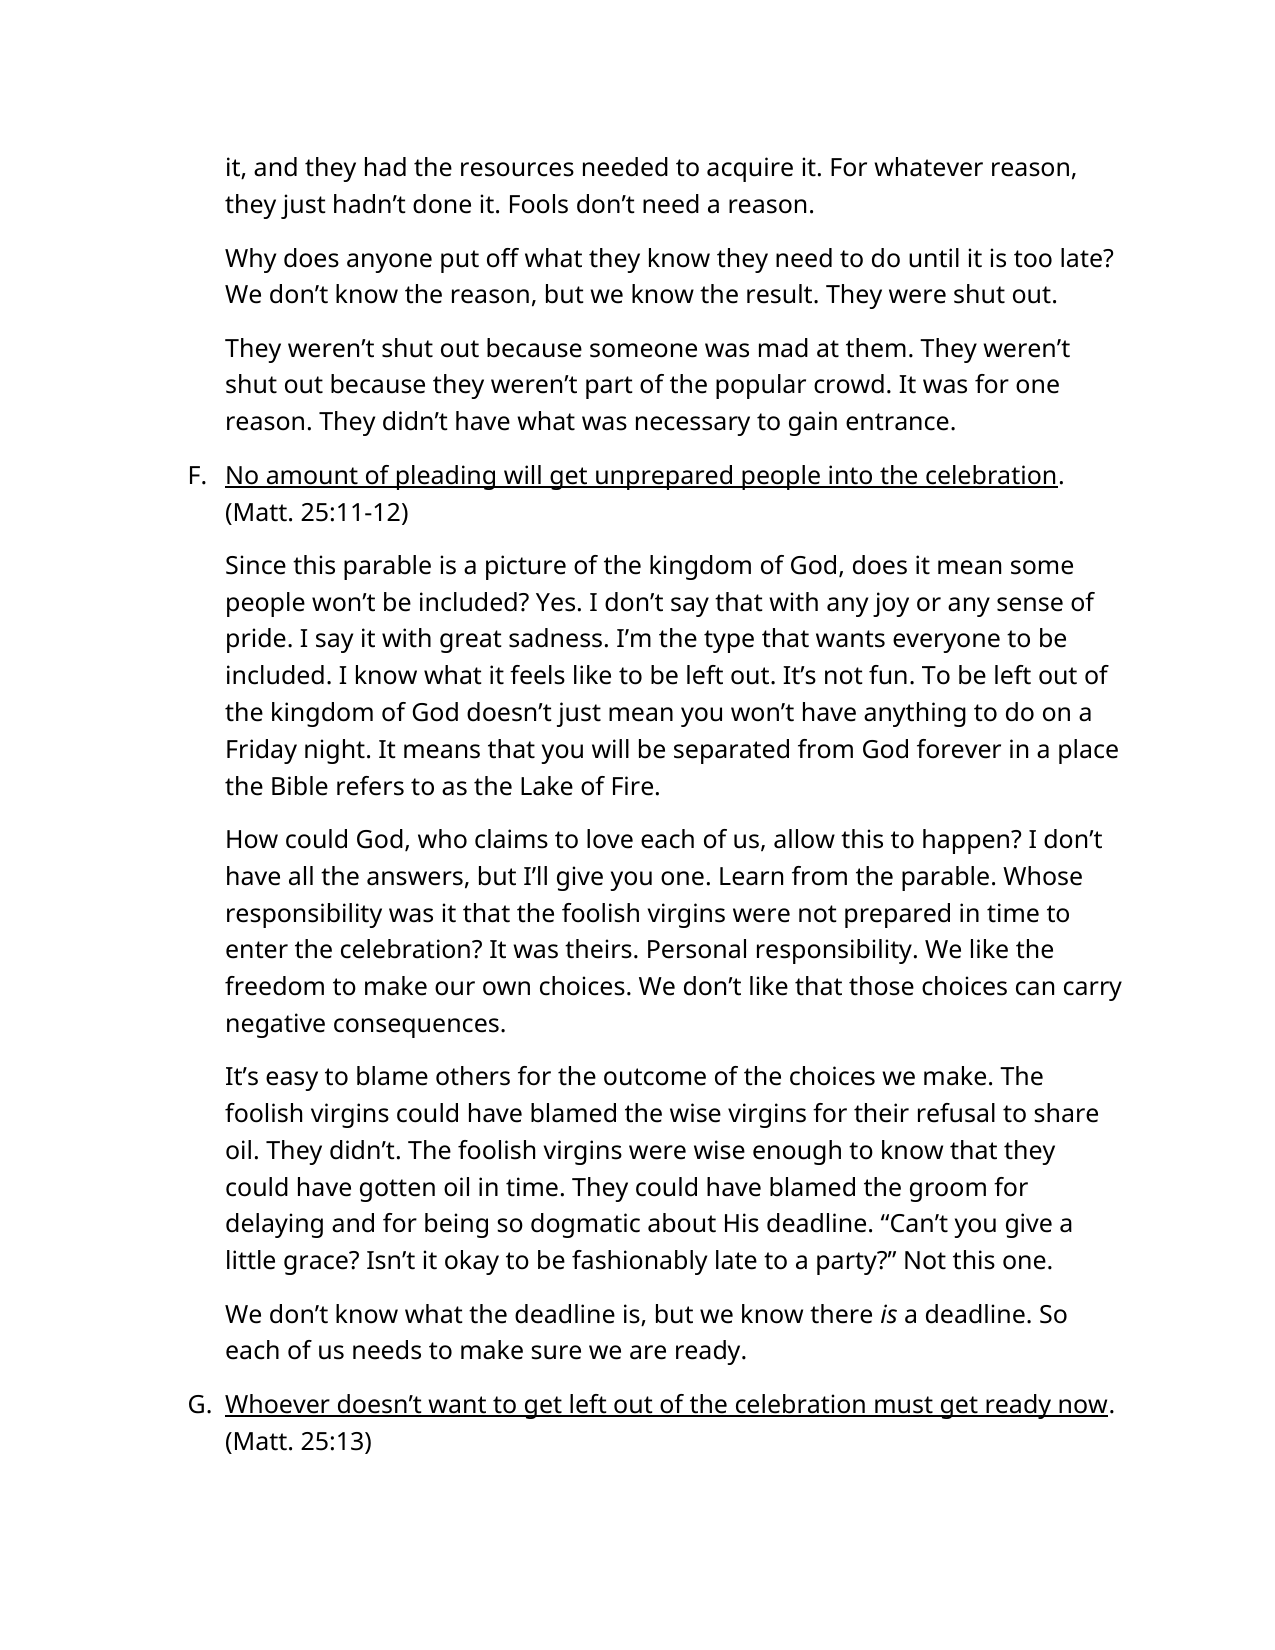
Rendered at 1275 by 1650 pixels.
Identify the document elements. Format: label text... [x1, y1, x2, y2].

text Since this parable is a picture of the kingdom of God, does it mean some people won’t be included? Yes. I don’t say that with any joy or any sense of pride. I say it with great sadness. I’m the type that wants everyone to be included. I know what it feels like to be left out. It’s not fun. To be left out of the kingdom of God doesn’t just mean you won’t have anything to do on a Friday night. It means that you will be separated from God forever in a place the Bible refers to as the Lake of Fire. [225, 548, 1125, 802]
text Why does anyone put off what they know they need to do until it is too late? We don’t know the reason, but we know the result. They were shut out. [225, 240, 1125, 311]
list Whoever doesn’t want to get left out of the celebration must get ready now. (Matt. 25:13) [187, 1386, 1125, 1457]
text How could God, who claims to love each of us, allow this to happen? I don’t have all the answers, but I’ll give you one. Learn from the parable. Whose responsibility was it that the foolish virgins were not prepared in time to enter the celebration? It was theirs. Personal responsibility. We like the freedom to make our own choices. We don’t like that those choices can carry negative consequences. [225, 822, 1125, 1039]
text It’s easy to blame others for the outcome of the choices we make. The foolish virgins could have blamed the wise virgins for their refusal to share oil. They didn’t. The foolish virgins were wise enough to know that they could have gotten oil in time. They could have blamed the groom for delaying and for being so dogmatic about His deadline. “Can’t you give a little grace? Isn’t it okay to be fashionably late to a party?” Not this one. [225, 1059, 1125, 1277]
text We don’t know what the deadline is, but we know there is a deadline. So each of us needs to make sure we are ready. [225, 1296, 1125, 1367]
list No amount of pleading will get unprepared people into the celebration. (Matt. 25:11-12) [187, 457, 1125, 528]
text They weren’t shut out because someone was mad at them. They weren’t shut out because they weren’t part of the popular crowd. It was for one reason. They didn’t have what was necessary to gain entrance. [225, 330, 1125, 438]
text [225, 150, 1125, 221]
